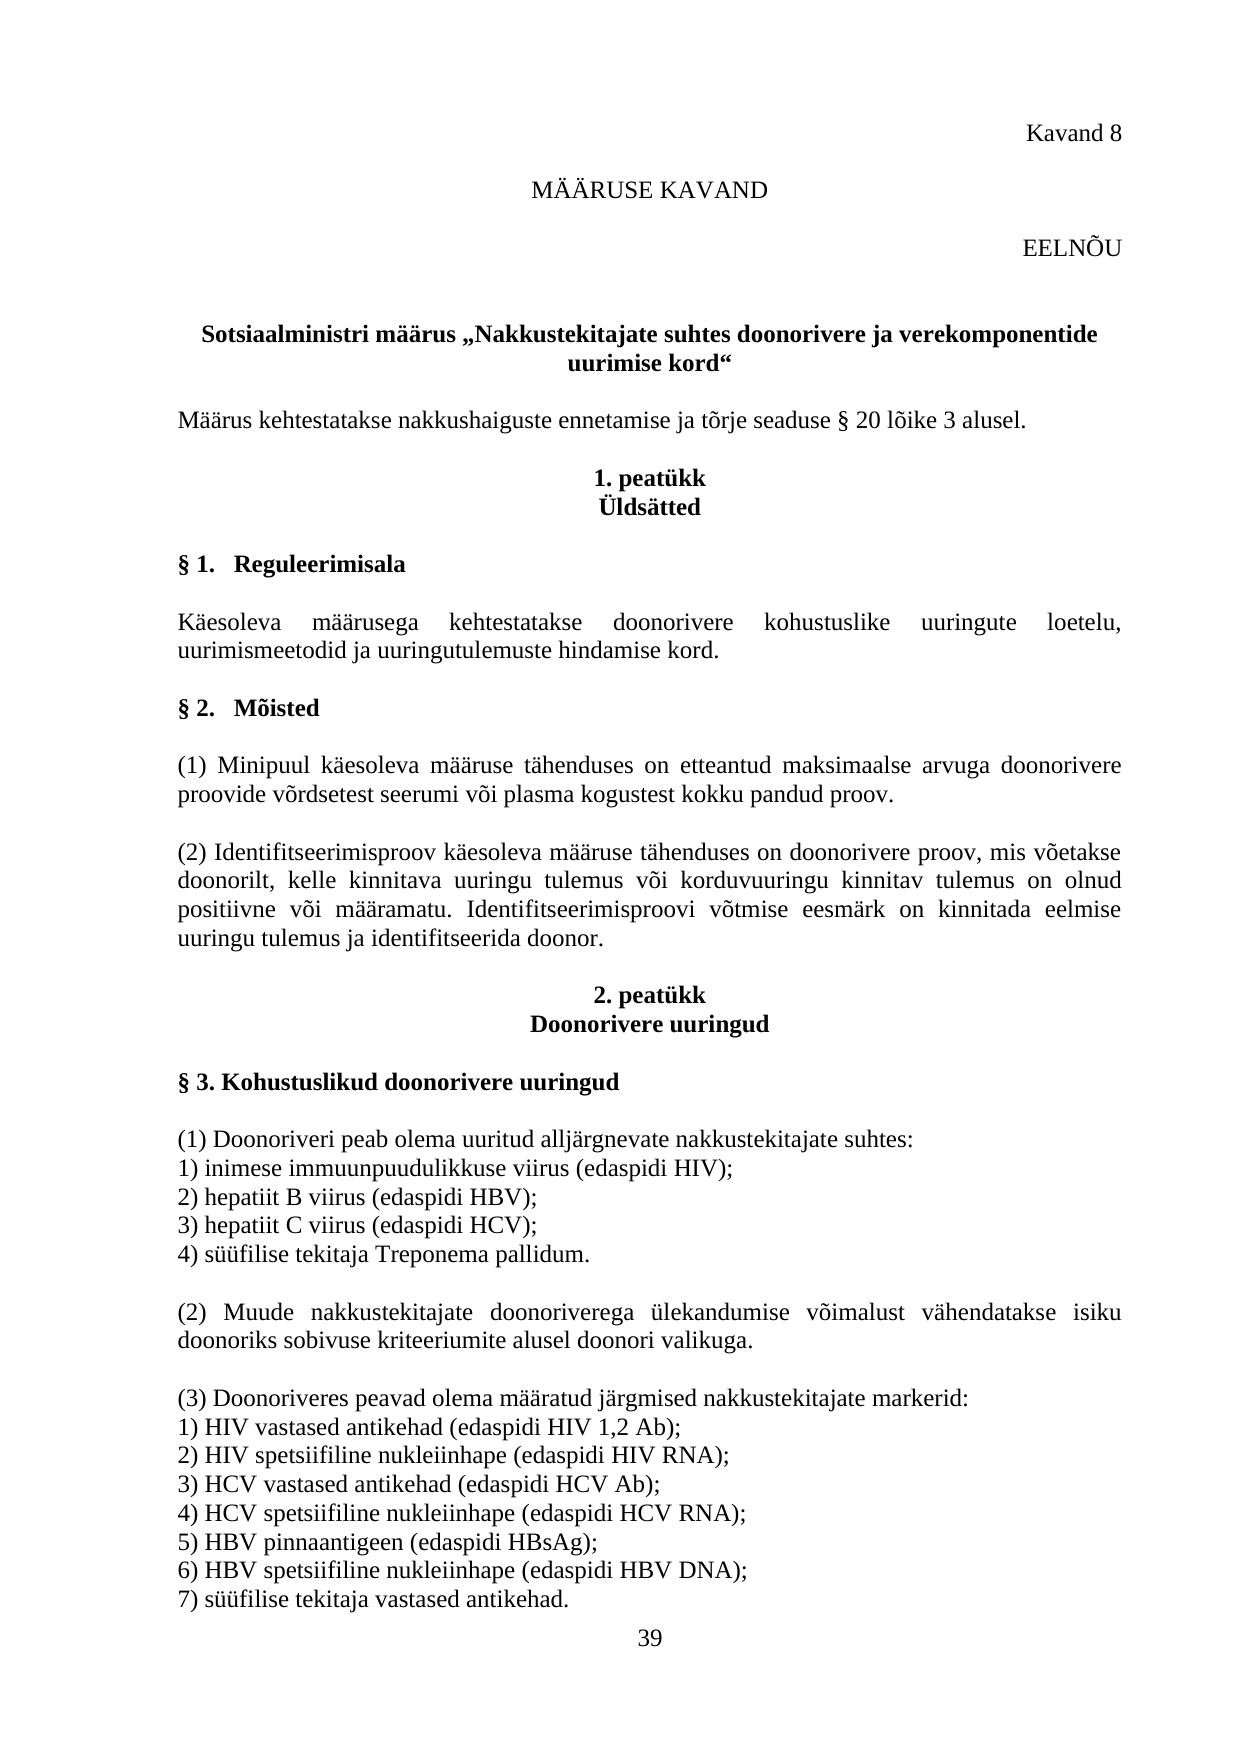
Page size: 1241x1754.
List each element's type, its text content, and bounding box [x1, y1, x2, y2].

text EELNÕU [177, 233, 1122, 262]
text 3) HCV vastased antikehad (edaspidi HCV Ab); [177, 1469, 1122, 1498]
text (2) Identifitseerimisproov käesoleva määruse tähenduses on doonorivere proov, mis võetakse doonorilt, kelle kinnitava uuringu tulemus või korduvuuringu kinnitav tulemus on olnud positiivne või määramatu. Identifitseerimisproovi võtmise eesmärk on kinnitada eelmise uuringu tulemus ja identifitseerida doonor. [177, 837, 1122, 952]
text § 1. Reguleerimisala [177, 549, 1122, 578]
text 6) HBV spetsiifiline nukleiinhape (edaspidi HBV DNA); [177, 1556, 1122, 1584]
text 2) hepatiit B viirus (edaspidi HBV); [177, 1182, 1122, 1211]
text (1) Doonoriveri peab olema uuritud alljärgnevate nakkustekitajate suhtes: [177, 1124, 1122, 1153]
text Üldsätted [177, 492, 1122, 521]
text (2) Muude nakkustekitajate doonoriverega ülekandumise võimalust vähendatakse isiku doonoriks sobivuse kriteeriumite alusel doonori valikuga. [177, 1297, 1122, 1354]
text 5) HBV pinnaantigeen (edaspidi HBsAg); [177, 1527, 1122, 1556]
text Doonorivere uuringud [177, 1009, 1122, 1038]
text Määrus kehtestatakse nakkushaiguste ennetamise ja tõrje seaduse § 20 lõike 3 alusel. [177, 406, 1122, 434]
text (3) Doonoriveres peavad olema määratud järgmised nakkustekitajate markerid: [177, 1383, 1122, 1412]
text 1. peatükk [177, 463, 1122, 492]
text MÄÄRUSE KAVAND [177, 176, 1122, 204]
text 1) inimese immuunpuudulikkuse viirus (edaspidi HIV); [177, 1153, 1122, 1182]
text 3) hepatiit C viirus (edaspidi HCV); [177, 1211, 1122, 1239]
text Kavand 8 [177, 118, 1122, 147]
text 2. peatükk [177, 981, 1122, 1009]
text (1) Minipuul käesoleva määruse tähenduses on etteantud maksimaalse arvuga doonorivere proovide võrdsetest seerumi või plasma kogustest kokku pandud proov. [177, 751, 1122, 808]
text § 2. Mõisted [177, 693, 1122, 722]
text Sotsiaalministri määrus „Nakkustekitajate suhtes doonorivere ja verekomponentide uurimise kord“ [177, 319, 1122, 377]
text 4) süüfilise tekitaja Treponema pallidum. [177, 1239, 1122, 1268]
text Käesoleva määrusega kehtestatakse doonorivere kohustuslike uuringute loetelu, uurimismeetodid ja uuringutulemuste hindamise kord. [177, 607, 1122, 664]
text 7) süüfilise tekitaja vastased antikehad. [177, 1584, 1122, 1613]
text 1) HIV vastased antikehad (edaspidi HIV 1,2 Ab); [177, 1412, 1122, 1441]
text 4) HCV spetsiifiline nukleiinhape (edaspidi HCV RNA); [177, 1498, 1122, 1527]
text § 3. Kohustuslikud doonorivere uuringud [177, 1067, 1122, 1096]
text 2) HIV spetsiifiline nukleiinhape (edaspidi HIV RNA); [177, 1441, 1122, 1469]
